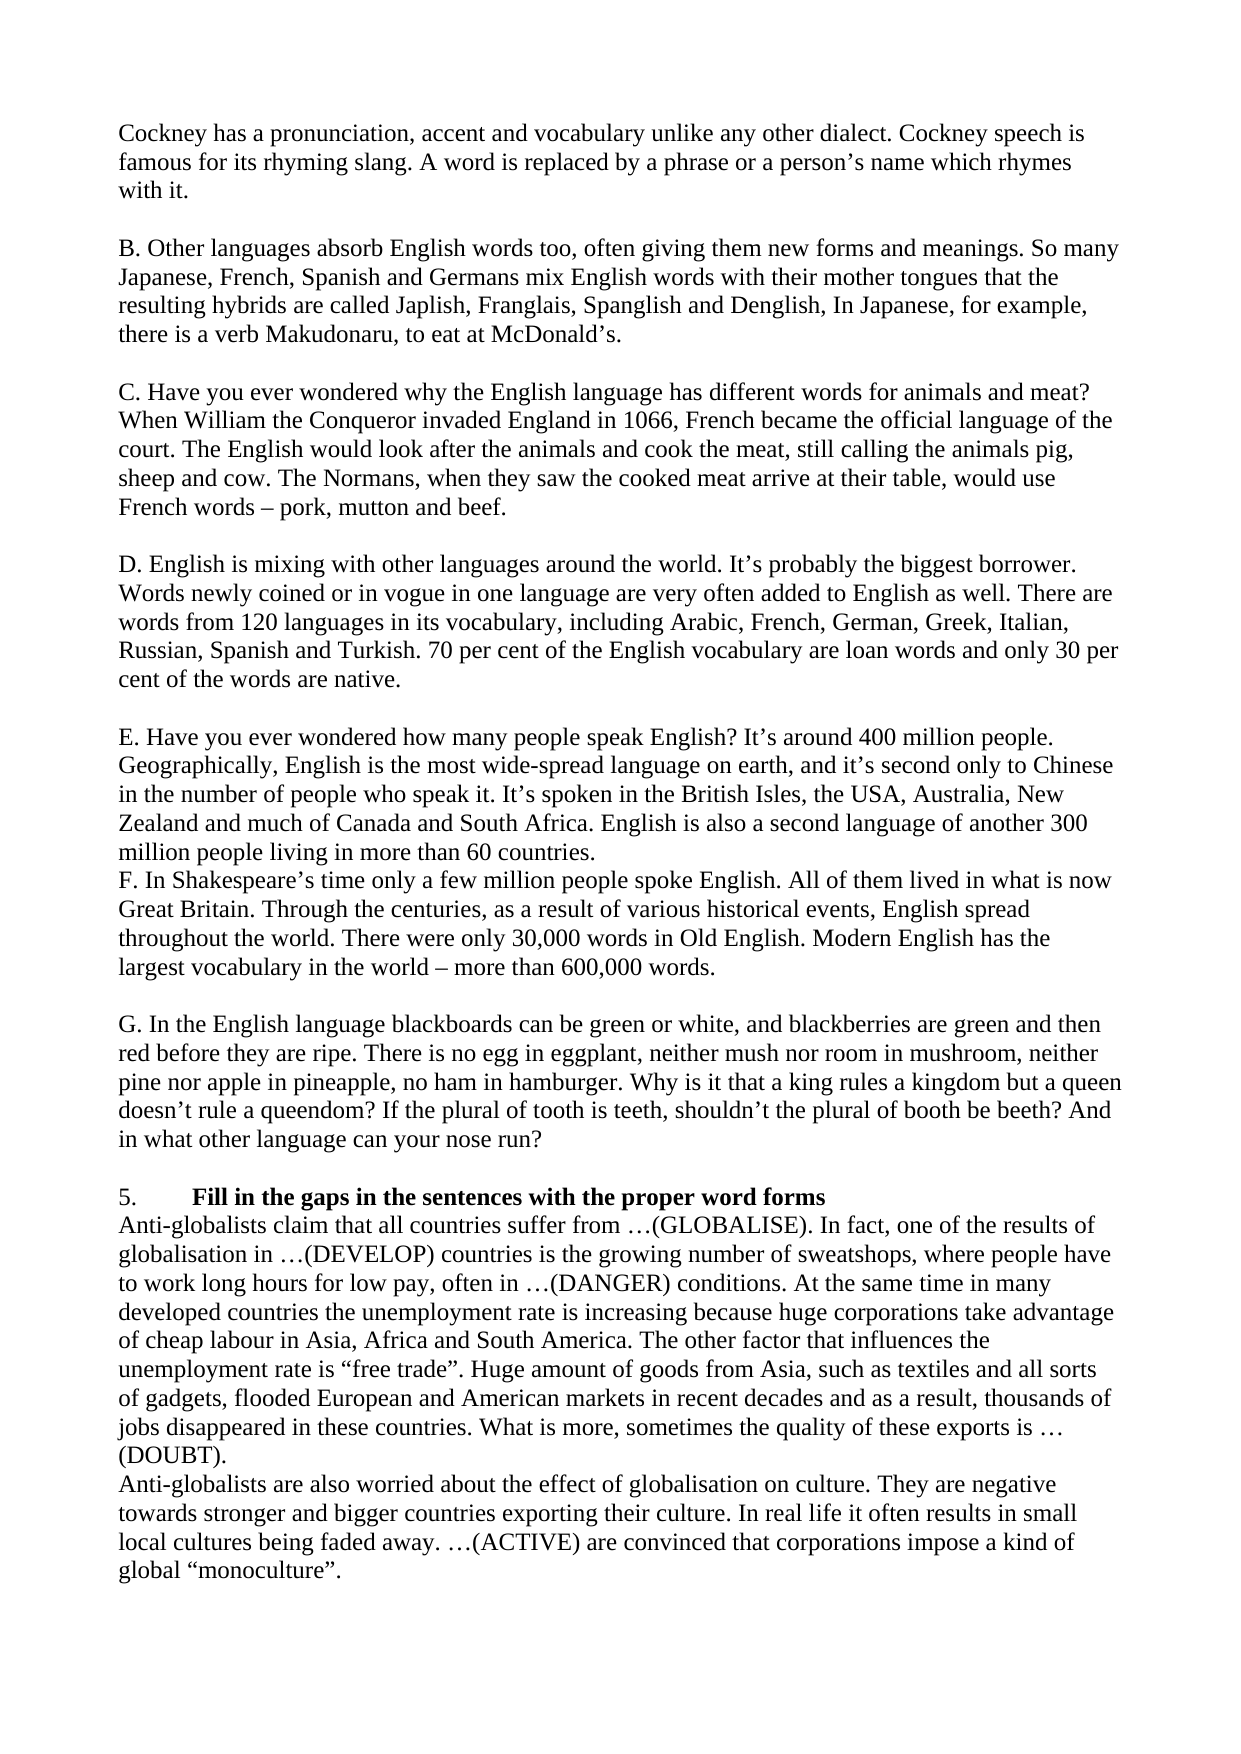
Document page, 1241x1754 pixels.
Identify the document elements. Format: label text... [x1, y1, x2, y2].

text 5. Fill in the gaps in the sentences with the proper word forms [118, 1182, 1122, 1211]
text F. In Shakespeare’s time only a few million people spoke English. All of them lived in what is now Great Britain. Through the centuries, as a result of various historical events, English spread throughout the world. There were only 30,000 words in Old English. Modern English has the largest vocabulary in the world – more than 600,000 words. [118, 866, 1122, 981]
text C. Have you ever wondered why the English language has different words for animals and meat? When William the Conqueror invaded England in 1066, French became the official language of the court. The English would look after the animals and cook the meat, still calling the animals pig, sheep and cow. The Normans, when they saw the cooked meat arrive at their table, would use French words – pork, mutton and beef. [118, 377, 1122, 521]
text D. English is mixing with other languages around the world. It’s probably the biggest borrower. Words newly coined or in vogue in one language are very often added to English as well. There are words from 120 languages in its vocabulary, including Arabic, French, German, Greek, Italian, Russian, Spanish and Turkish. 70 per cent of the English vocabulary are loan words and only 30 per cent of the words are native. [118, 549, 1122, 693]
text G. In the English language blackboards can be green or white, and blackberries are green and then red before they are ripe. There is no egg in eggplant, neither mush nor room in mushroom, neither pine nor apple in pineapple, no ham in hamburger. Why is it that a king rules a kingdom but a queen doesn’t rule a queendom? If the plural of tooth is teeth, shouldn’t the plural of booth be beeth? And in what other language can your nose run? [118, 1009, 1122, 1153]
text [118, 118, 1122, 204]
text Anti-globalists claim that all countries suffer from …(GLOBALISE). In fact, one of the results of globalisation in …(DEVELOP) countries is the growing number of sweatshops, where people have to work long hours for low pay, often in …(DANGER) conditions. At the same time in many developed countries the unemployment rate is increasing because huge corporations take advantage of cheap labour in Asia, Africa and South America. The other factor that influences the unemployment rate is “free trade”. Huge amount of goods from Asia, such as textiles and all sorts of gadgets, flooded European and American markets in recent decades and as a result, thousands of jobs disappeared in these countries. What is more, sometimes the quality of these exports is …(DOUBT). [118, 1211, 1122, 1469]
text E. Have you ever wondered how many people speak English? It’s around 400 million people. Geographically, English is the most wide-spread language on earth, and it’s second only to Chinese in the number of people who speak it. It’s spoken in the British Isles, the USA, Australia, New Zealand and much of Canada and South Africa. English is also a second language of another 300 million people living in more than 60 countries. [118, 722, 1122, 866]
text Anti-globalists are also worried about the effect of globalisation on culture. They are negative towards stronger and bigger countries exporting their culture. In real life it often results in small local cultures being faded away. …(ACTIVE) are convinced that corporations impose a kind of global “monoculture”. [118, 1469, 1122, 1584]
text B. Other languages absorb English words too, often giving them new forms and meanings. So many Japanese, French, Spanish and Germans mix English words with their mother tongues that the resulting hybrids are called Japlish, Franglais, Spanglish and Denglish, In Japanese, for example, there is a verb Makudonaru, to eat at McDonald’s. [118, 233, 1122, 348]
